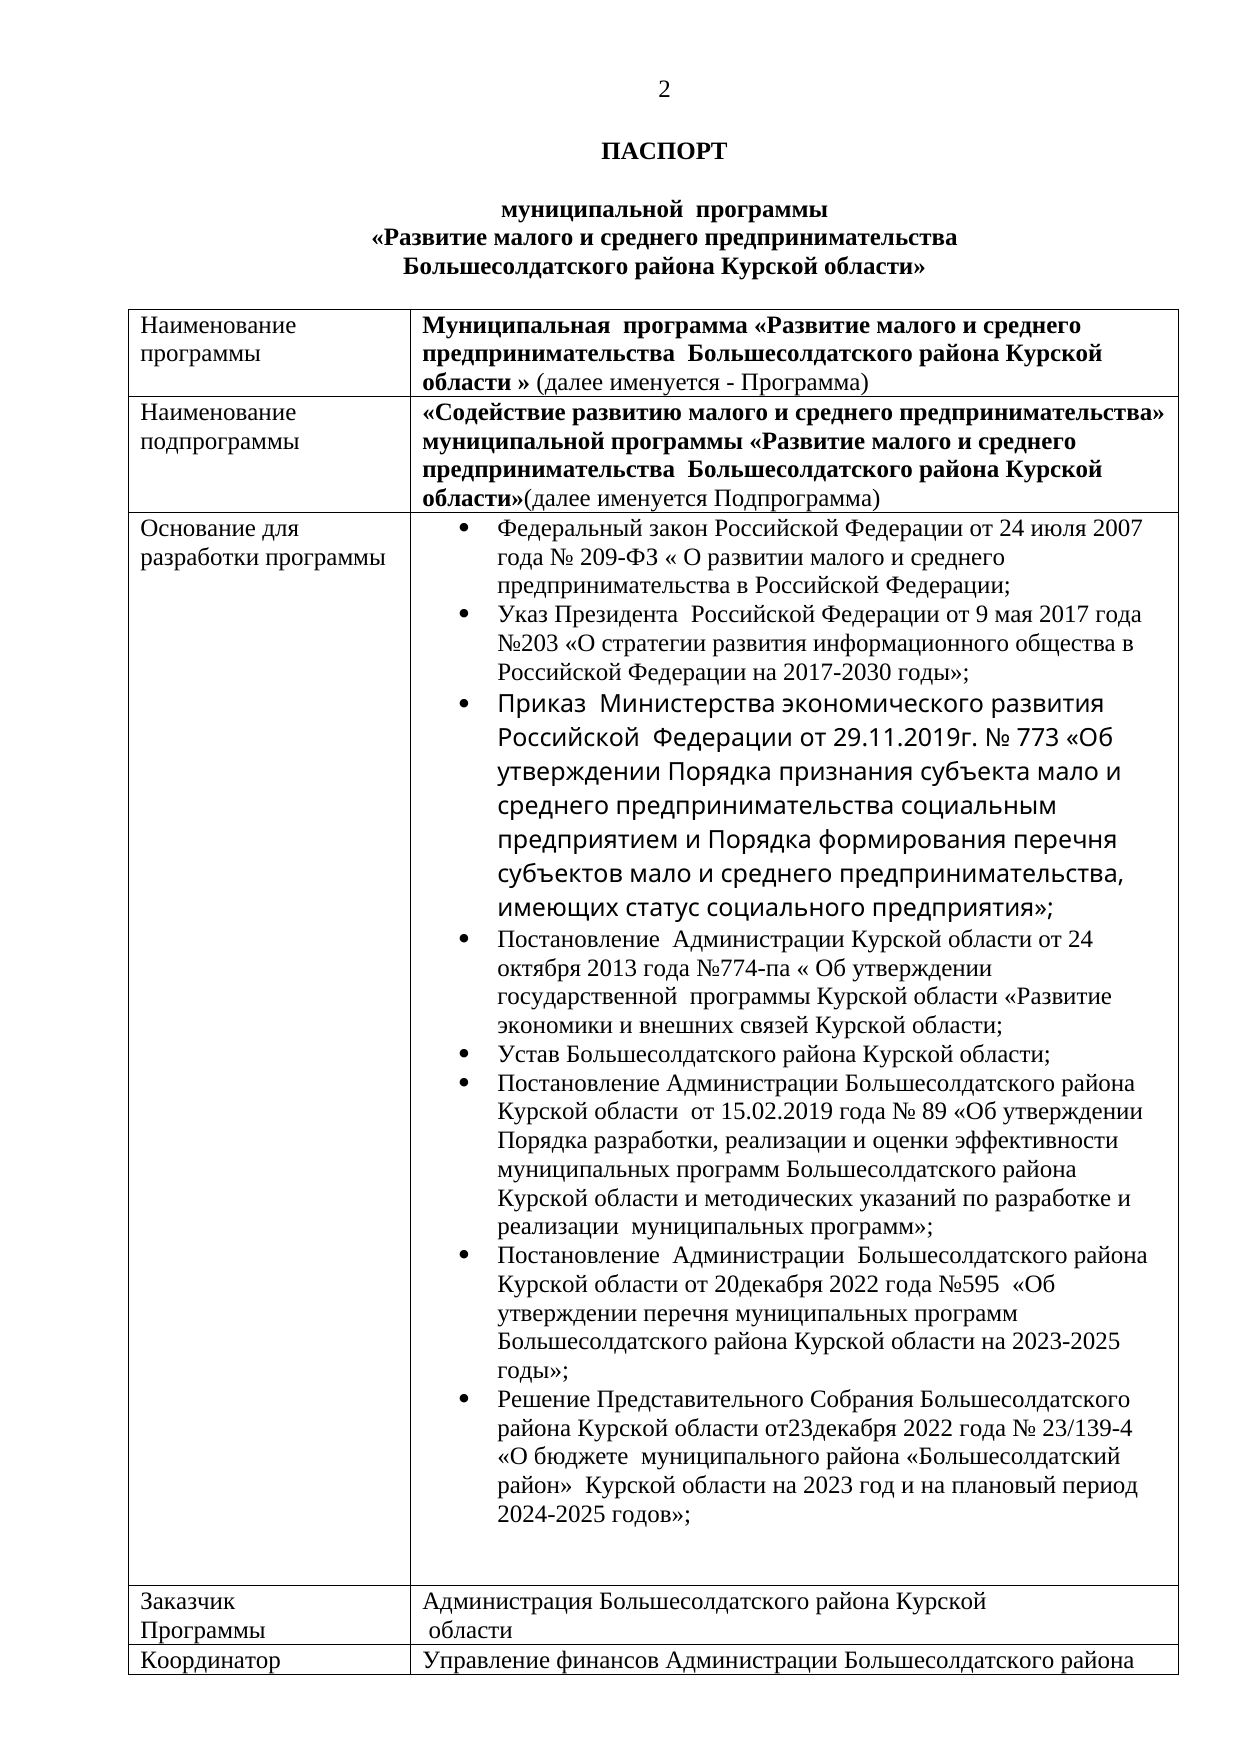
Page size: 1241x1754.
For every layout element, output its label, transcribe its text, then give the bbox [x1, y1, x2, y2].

table_cell «Содействие развитию малого и среднего предпринимательства» муниципальной программы «Развитие малого и среднего предпринимательства Большесолдатского района Курской области»(далее именуется Подпрограмма) [411, 397, 1178, 512]
text Большесолдатского района Курской области» [148, 251, 1181, 280]
table_header Наименование программы [129, 310, 410, 396]
table_cell Основание для разработки программы [129, 513, 410, 1585]
table_cell Заказчик Программы [129, 1586, 410, 1644]
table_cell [129, 1645, 410, 1673]
table_cell Наименование подпрограммы [129, 397, 410, 512]
text ПАСПОРТ [148, 136, 1181, 165]
text «Развитие малого и среднего предпринимательства [148, 222, 1181, 251]
table_header Муниципальная программа «Развитие малого и среднего предпринимательства Большесолдатского района Курской области » (далее именуется - Программа) [411, 310, 1178, 396]
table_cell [411, 1645, 1178, 1673]
table_cell Администрация Большесолдатского района Курской области [411, 1586, 1178, 1644]
text муниципальной программы [148, 194, 1181, 222]
table_cell Федеральный закон Российской Федерации от 24 июля 2007 года № 209-ФЗ « О развитии малого и среднего предпринимательства в Российской Федерации; Указ Президента Российской Федерации от 9 мая 2017 года №203 «О стратегии развития информационного общества в Российской Федерации на 2017-2030 годы»; Приказ Министерства экономического развития Российской Федерации от 29.11.2019г. № 773 «Об утверждении Порядка признания субъекта мало и среднего предпринимательства социальным предприятием и Порядка формирования перечня субъектов мало и среднего предпринимательства, имеющих статус социального предприятия»; Постановление Администрации Курской области от 24 октября 2013 года №774-па « Об утверждении государственной программы Курской области «Развитие экономики и внешних связей Курской области; Устав Большесолдатского района Курской области; Постановление Администрации Большесолдатского района Курской области от 15.02.2019 года № 89 «Об утверждении Порядка разработки, реализации и оценки эффективности муниципальных программ Большесолдатского района Курской области и методических указаний по разработке и реализации муниципальных программ»; Постановление Администрации Большесолдатского района Курской области от 20декабря 2022 года №595 «Об утверждении перечня муниципальных программ Большесолдатского района Курской области на 2023-2025 годы»; Решение Представительного Собрания Большесолдатского района Курской области от23декабря 2022 года № 23/139-4 «О бюджете муниципального района «Большесолдатский район» Курской области на 2023 год и на плановый период 2024-2025 годов»; [411, 513, 1178, 1585]
